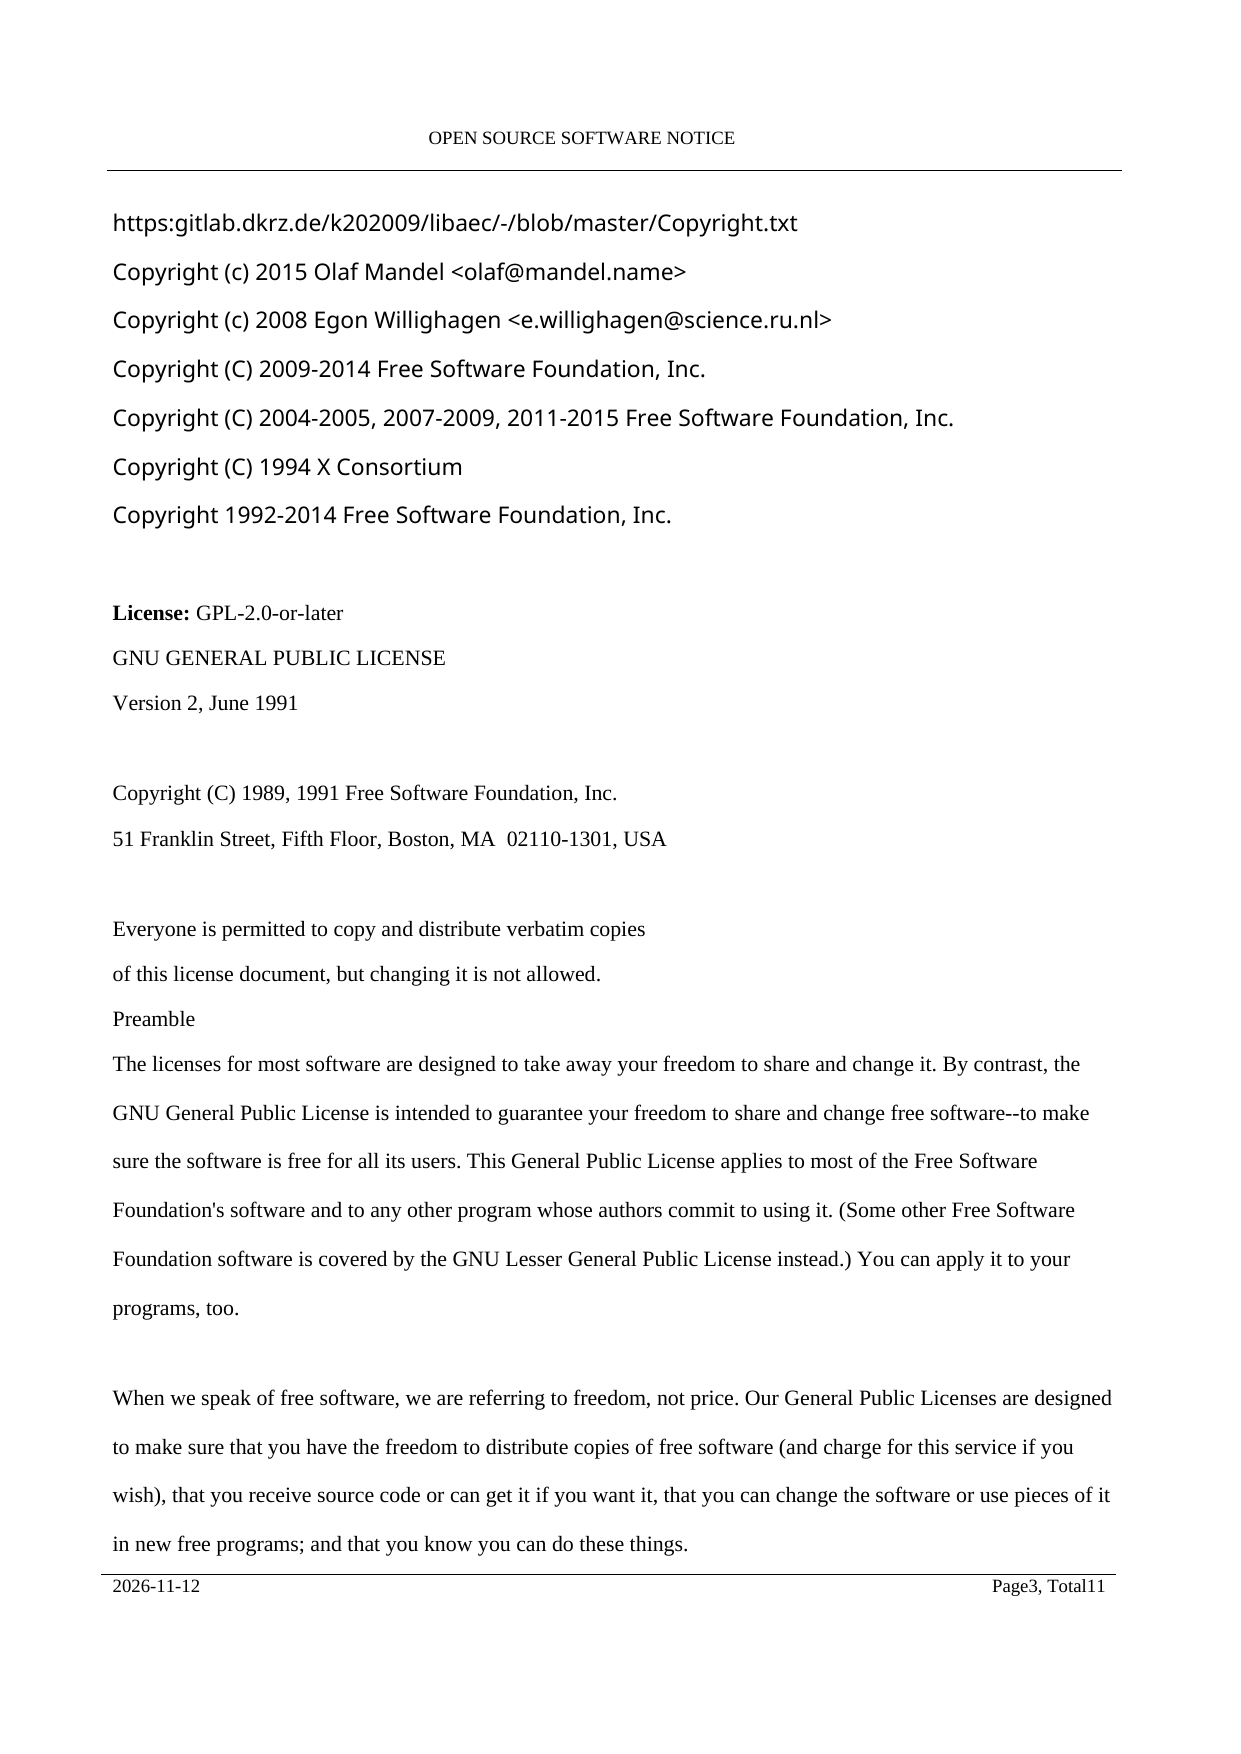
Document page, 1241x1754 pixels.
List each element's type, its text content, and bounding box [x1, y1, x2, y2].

text When we speak of free software, we are referring to freedom, not price. Our General Public Licenses are designed to make sure that you have the freedom to distribute copies of free software (and charge for this service if you wish), that you receive source code or can get it if you want it, that you can change the software or use pieces of it in new free programs; and that you know you can do these things. [112, 1381, 1128, 1560]
text License: GPL-2.0-or-later [112, 596, 1128, 629]
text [112, 206, 1128, 580]
text GNU GENERAL PUBLIC LICENSE [112, 641, 1128, 674]
text The licenses for most software are designed to take away your freedom to share and change it. By contrast, the GNU General Public License is intended to guarantee your freedom to share and change free software--to make sure the software is free for all its users. This General Public License applies to most of the Free Software Foundation's software and to any other program whose authors commit to using it. (Some other Free Software Foundation software is covered by the GNU Lesser General Public License instead.) You can apply it to your programs, too. [112, 1047, 1128, 1324]
text Copyright (C) 1989, 1991 Free Software Foundation, Inc. [112, 777, 1128, 809]
text of this license document, but changing it is not allowed. [112, 957, 1128, 990]
text Version 2, June 1991 [112, 687, 1128, 719]
text Preamble [112, 1002, 1128, 1035]
text 51 Franklin Street, Fifth Floor, Boston, MA 02110-1301, USA [112, 822, 1128, 854]
text Everyone is permitted to copy and distribute verbatim copies [112, 912, 1128, 944]
